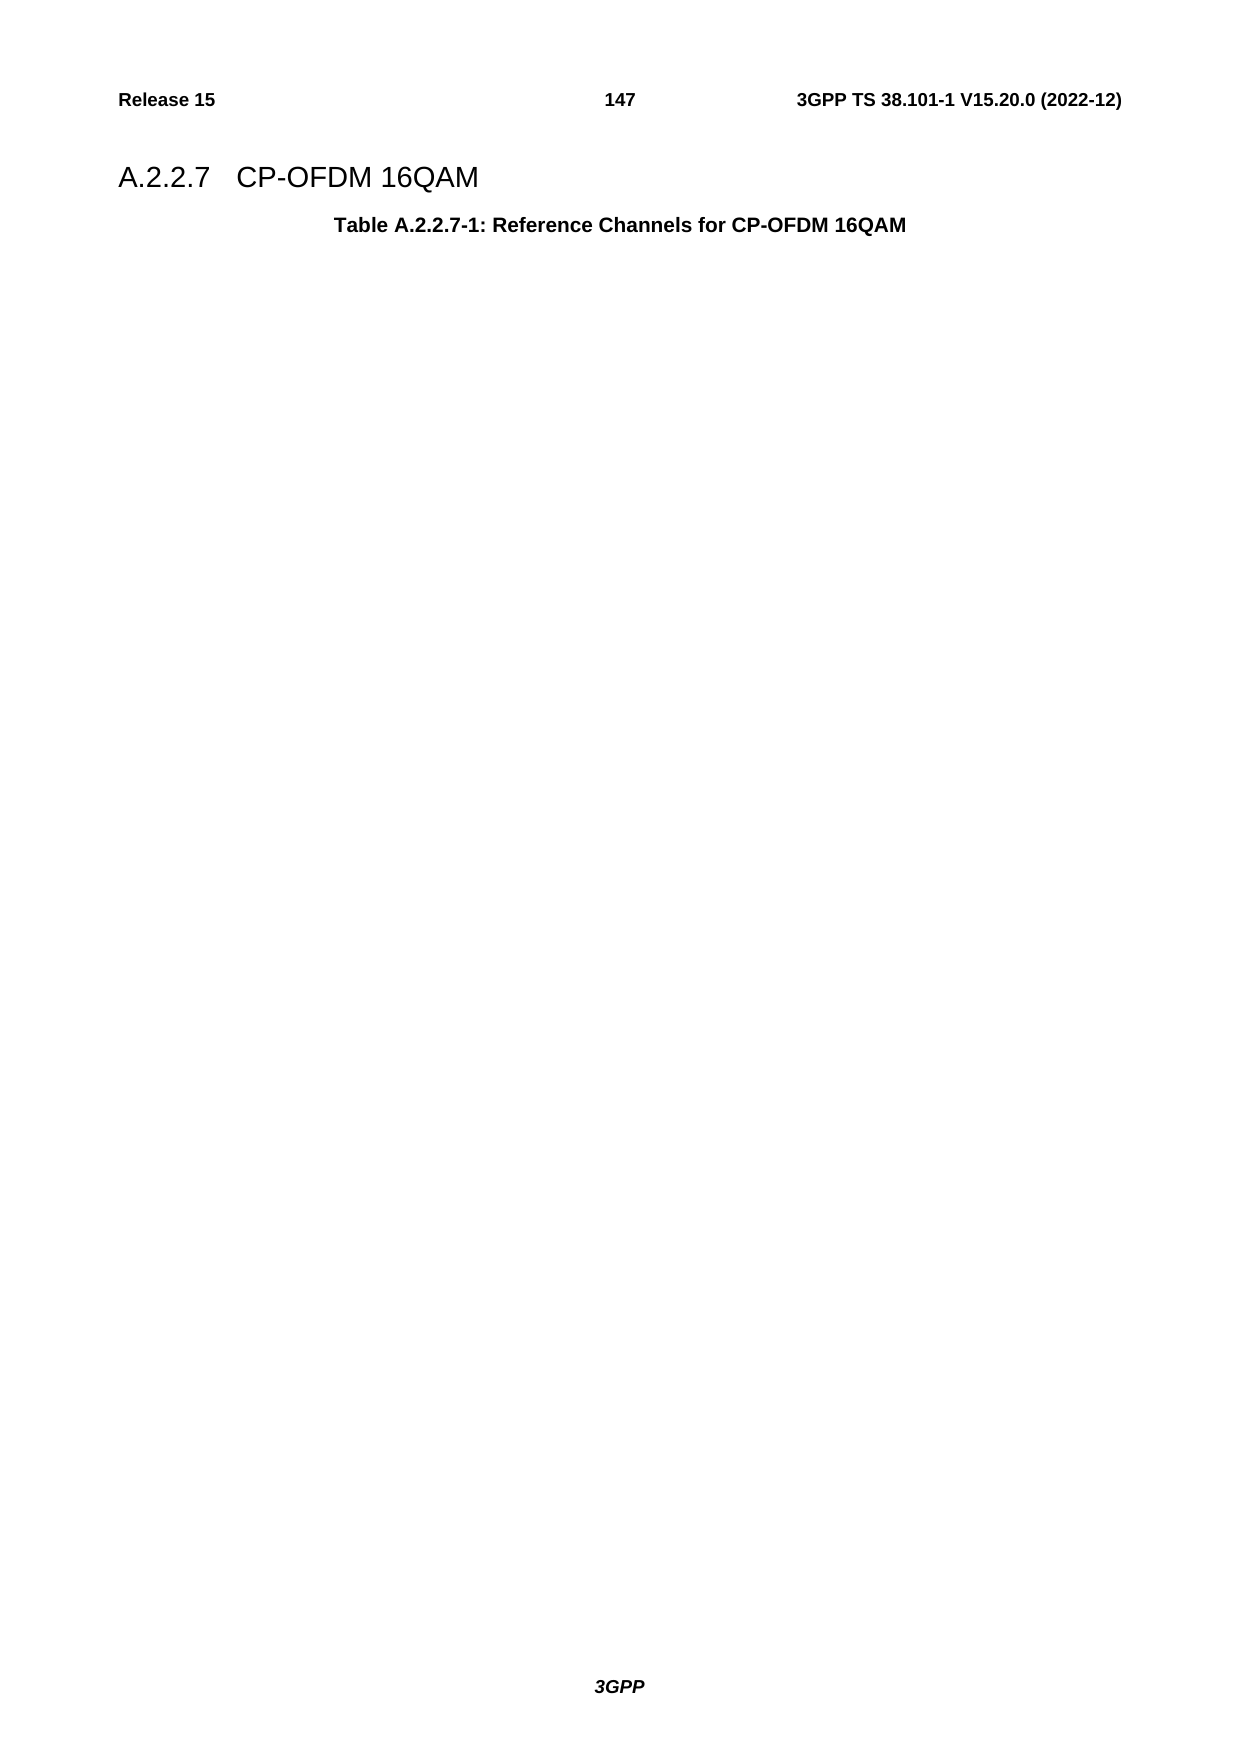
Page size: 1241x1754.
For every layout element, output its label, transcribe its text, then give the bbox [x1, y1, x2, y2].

subtitle A.2.2.7 CP-OFDM 16QAM [118, 160, 1122, 194]
text Table A.2.2.7-1: Reference Channels for CP-OFDM 16QAM [118, 212, 1122, 236]
